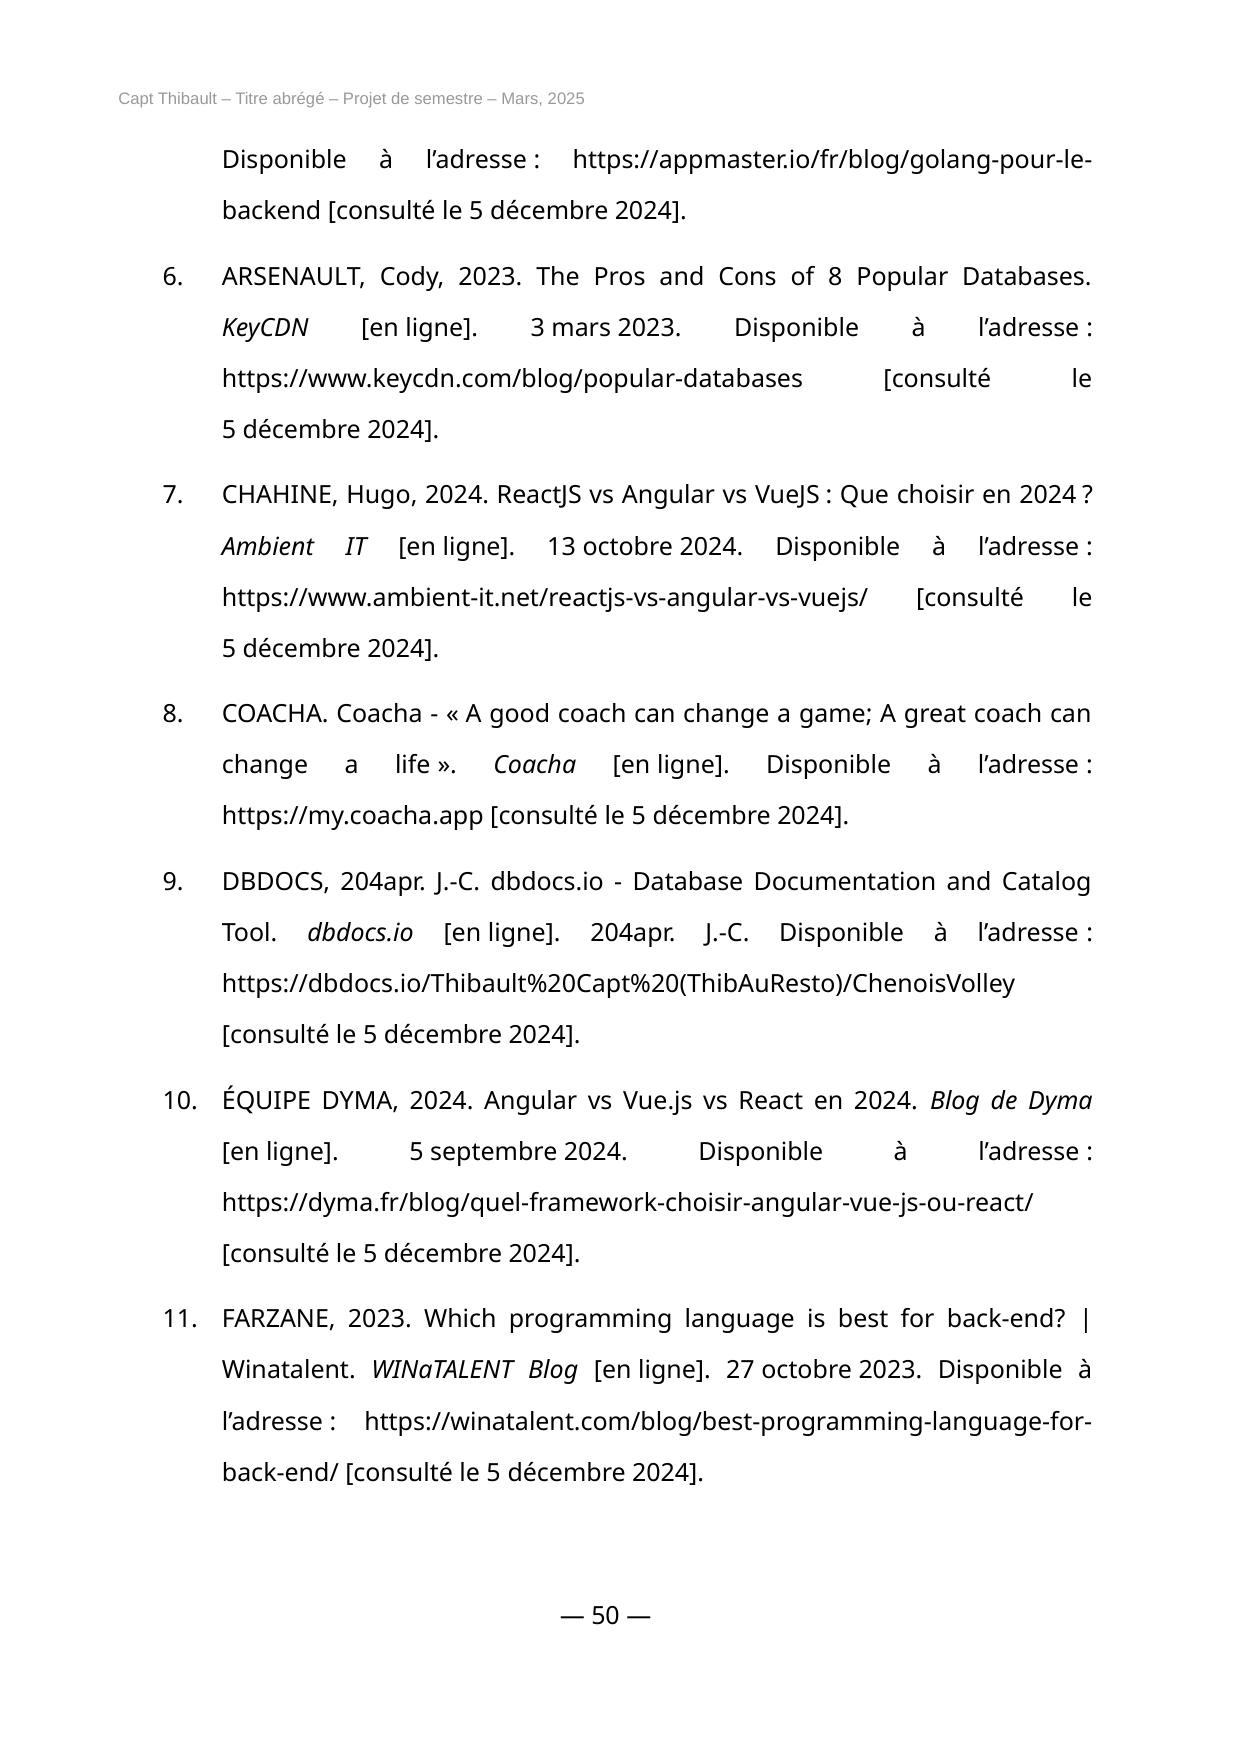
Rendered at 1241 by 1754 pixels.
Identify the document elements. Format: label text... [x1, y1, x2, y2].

list COACHA. Coacha - « A good coach can change a game; A great coach can change a life ». Coacha [en ligne]. Disponible à l’adresse : https://my.coacha.app [consulté le 5 décembre 2024]. [162, 696, 1093, 832]
list DBDOCS, 204apr. J.-C. dbdocs.io - Database Documentation and Catalog Tool. dbdocs.io [en ligne]. 204apr. J.-C. Disponible à l’adresse : https://dbdocs.io/Thibault%20Capt%20(ThibAuResto)/ChenoisVolley [consulté le 5 décembre 2024]. [162, 864, 1093, 1051]
list ARSENAULT, Cody, 2023. The Pros and Cons of 8 Popular Databases. KeyCDN [en ligne]. 3 mars 2023. Disponible à l’adresse : https://www.keycdn.com/blog/popular-databases [consulté le 5 décembre 2024]. [162, 258, 1093, 446]
list FARZANE, 2023. Which programming language is best for back-end? | Winatalent. WINaTALENT Blog [en ligne]. 27 octobre 2023. Disponible à l’adresse : https://winatalent.com/blog/best-programming-language-for-back-end/ [consulté le 5 décembre 2024]. [162, 1301, 1093, 1488]
list CHAHINE, Hugo, 2024. ReactJS vs Angular vs VueJS : Que choisir en 2024 ? Ambient IT [en ligne]. 13 octobre 2024. Disponible à l’adresse : https://www.ambient-it.net/reactjs-vs-angular-vs-vuejs/ [consulté le 5 décembre 2024]. [162, 477, 1093, 664]
list ÉQUIPE DYMA, 2024. Angular vs Vue.js vs React en 2024. Blog de Dyma [en ligne]. 5 septembre 2024. Disponible à l’adresse : https://dyma.fr/blog/quel-framework-choisir-angular-vue-js-ou-react/ [consulté le 5 décembre 2024]. [162, 1082, 1093, 1269]
